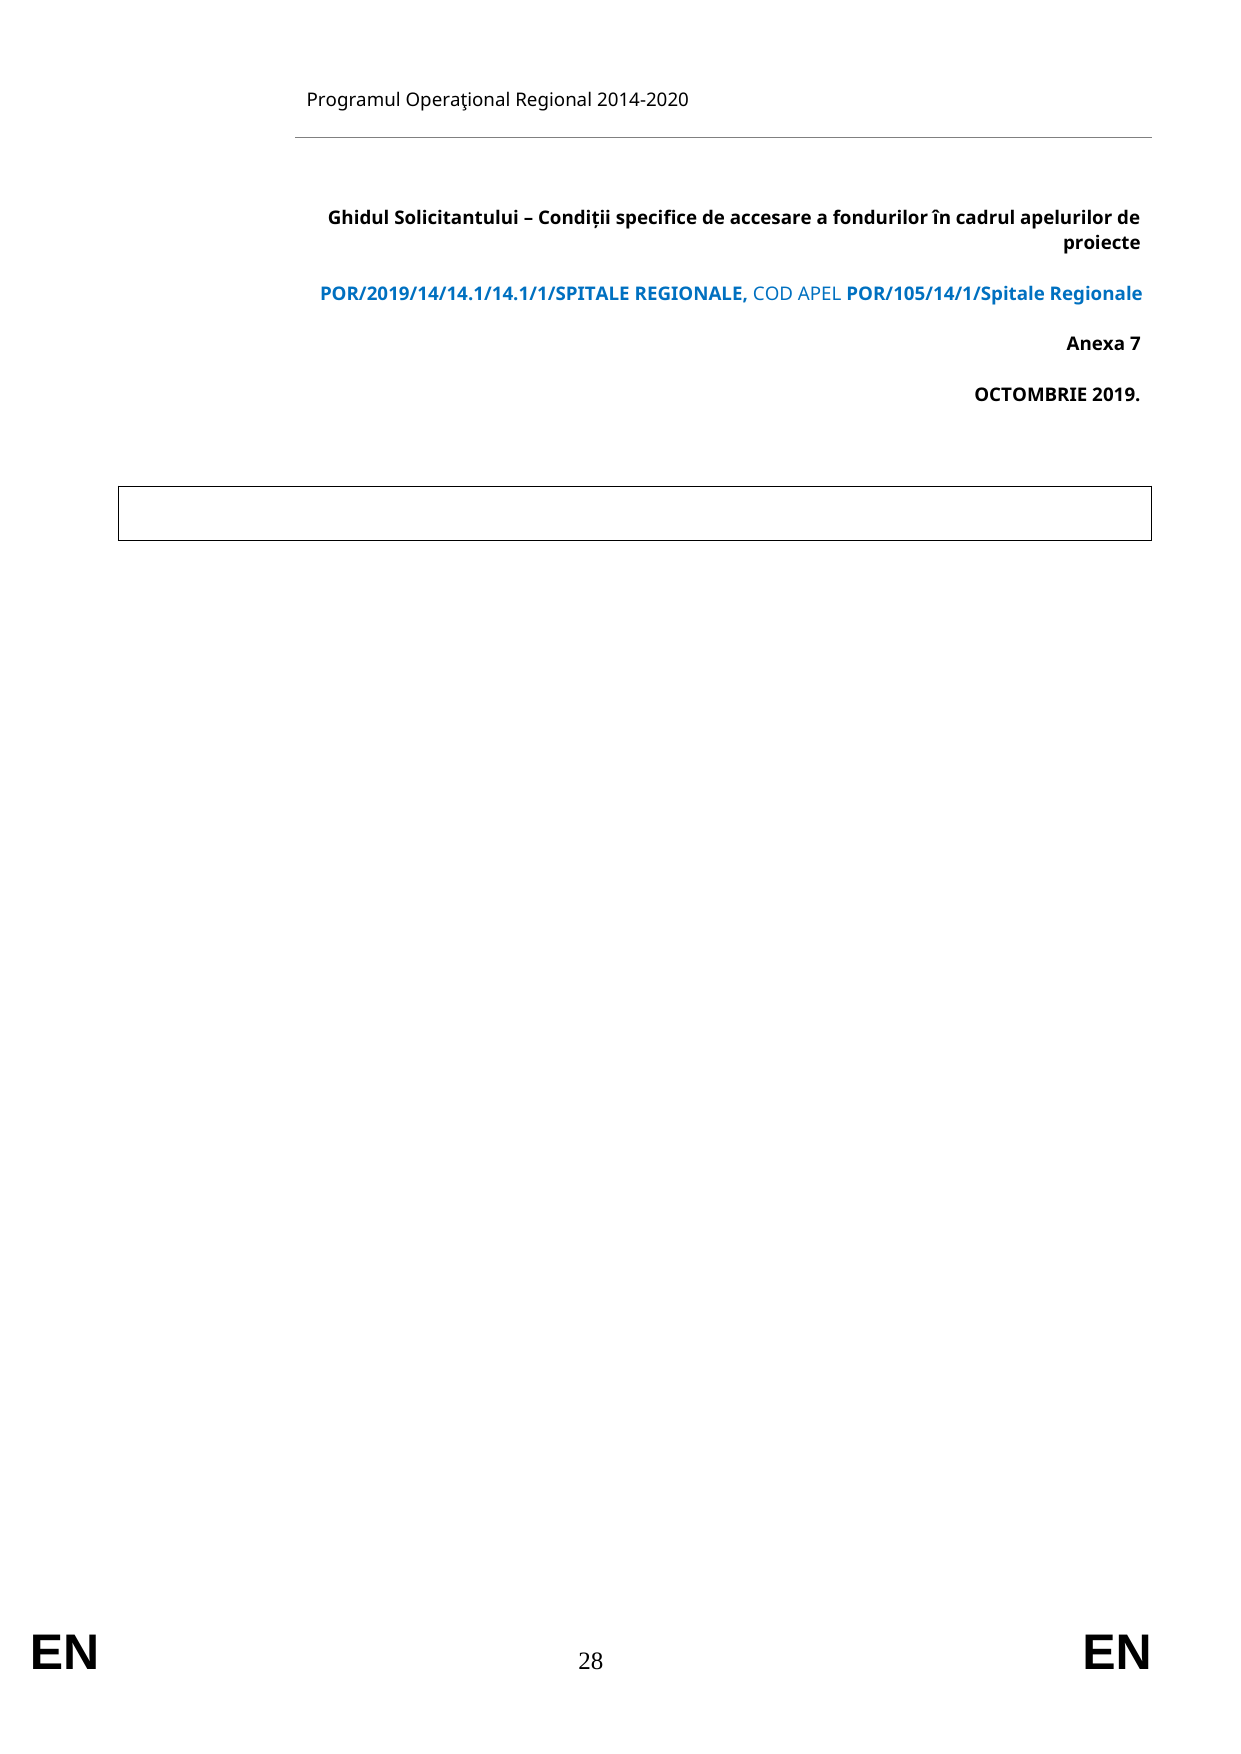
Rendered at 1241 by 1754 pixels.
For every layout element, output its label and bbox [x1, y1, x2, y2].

table_header [119, 487, 1151, 540]
